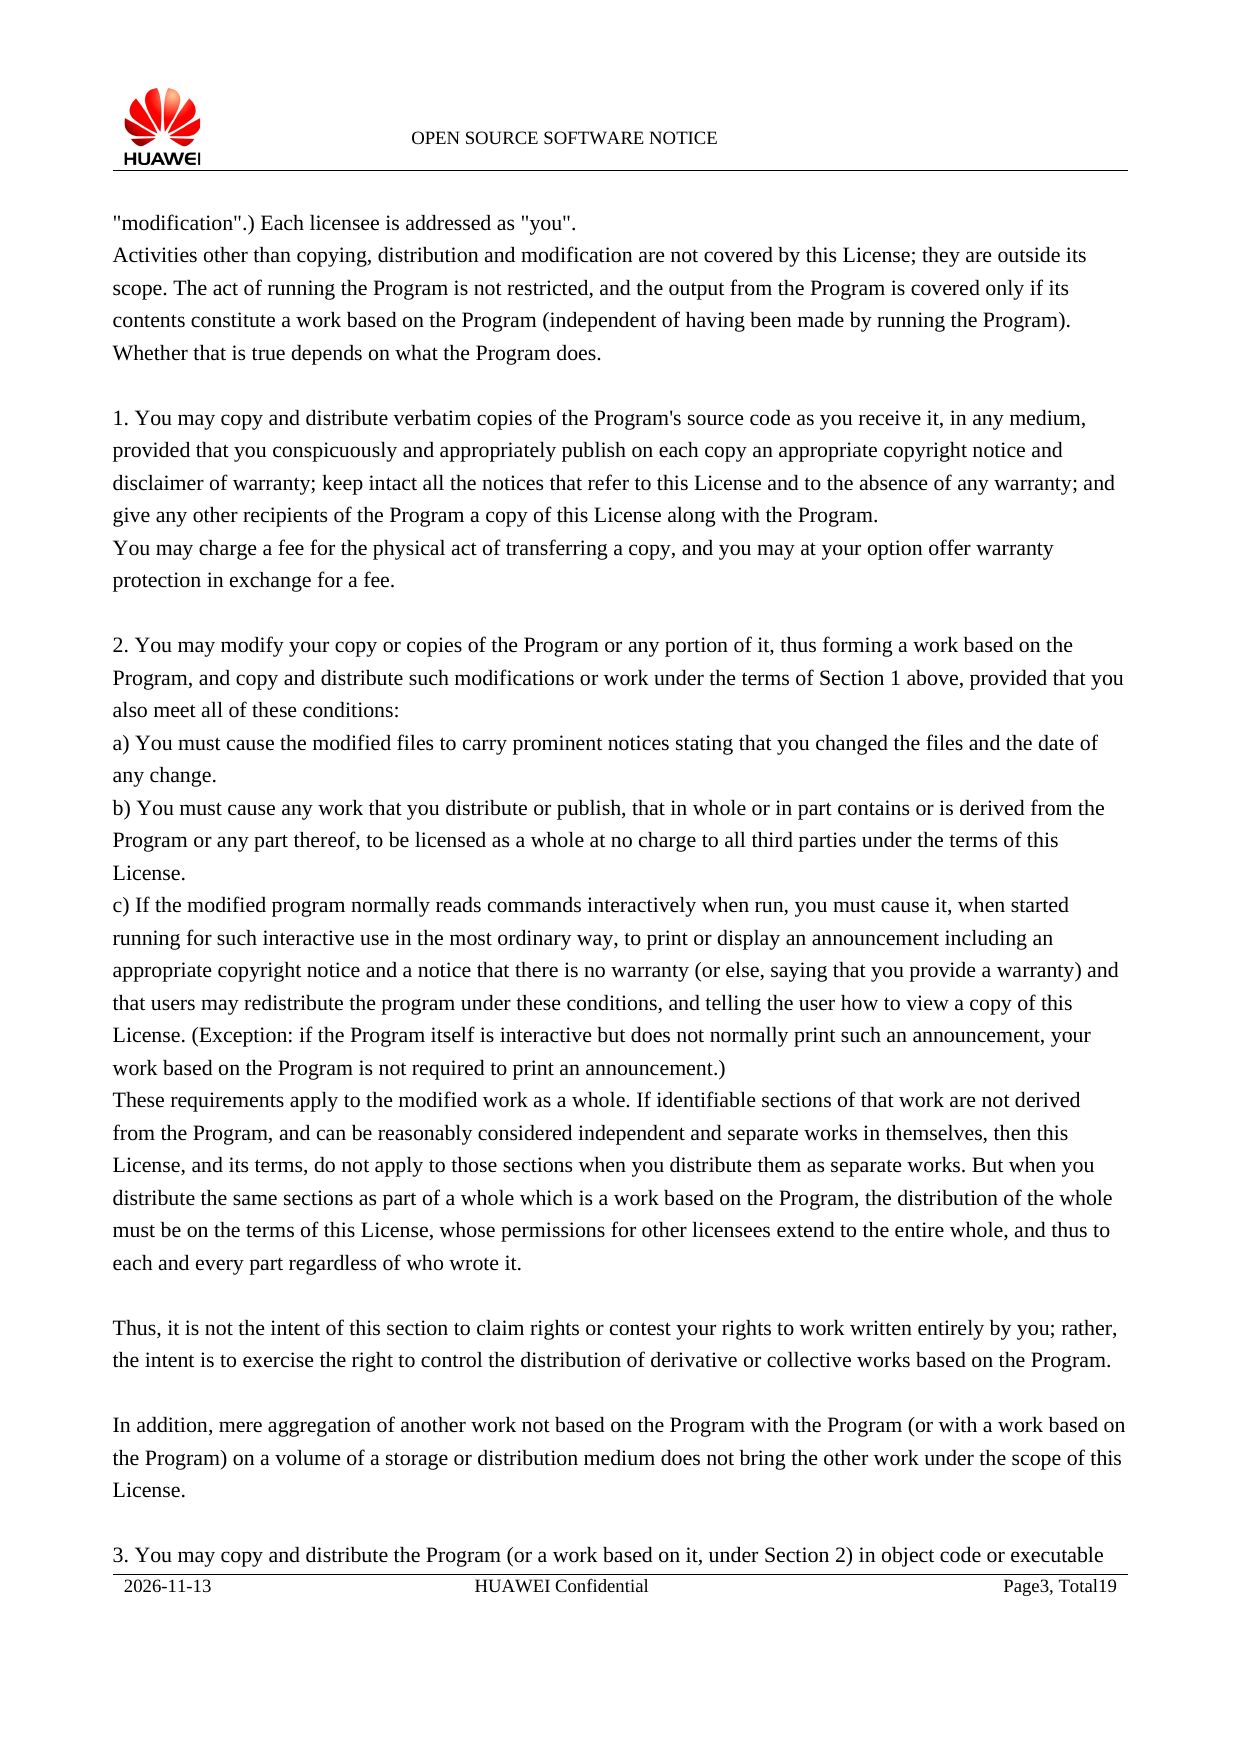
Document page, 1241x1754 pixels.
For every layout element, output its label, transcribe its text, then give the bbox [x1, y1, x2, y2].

picture [124, 88, 201, 165]
